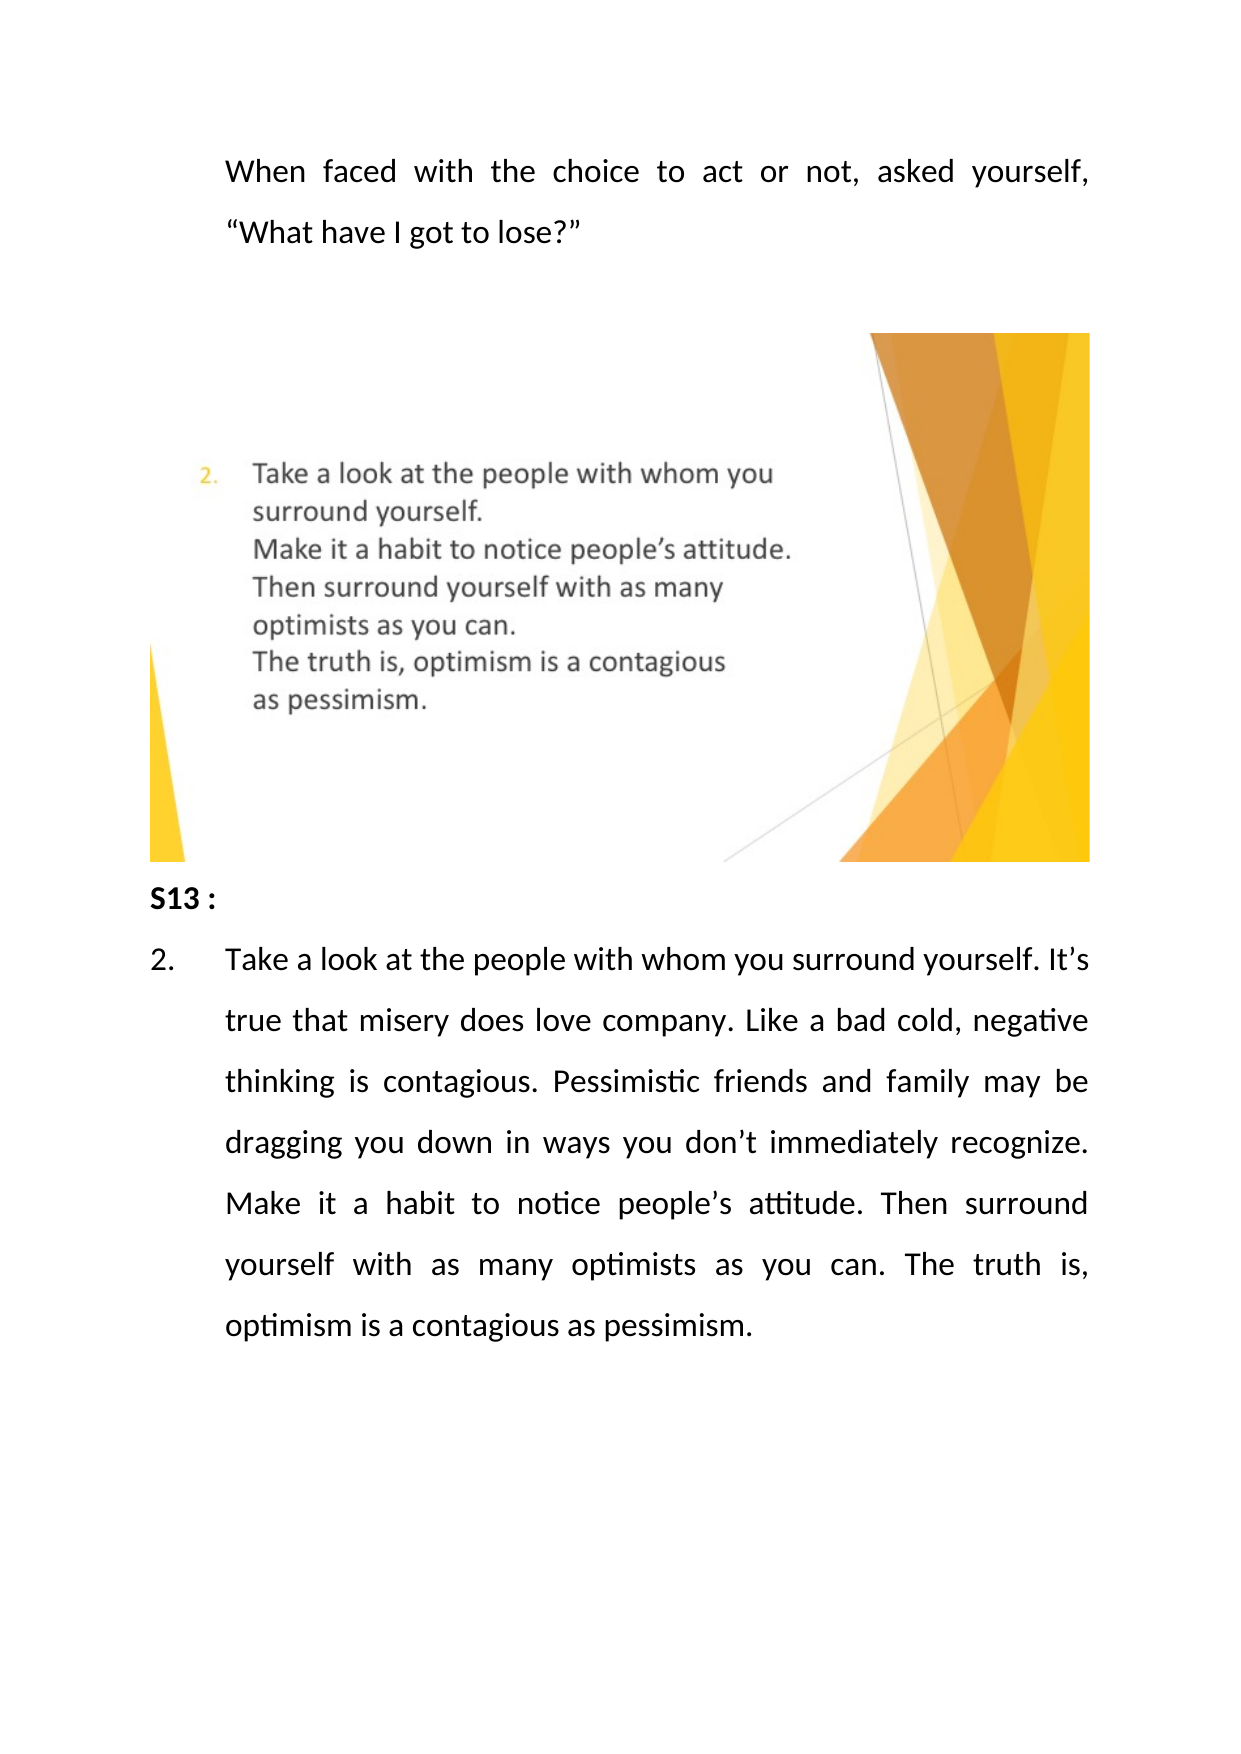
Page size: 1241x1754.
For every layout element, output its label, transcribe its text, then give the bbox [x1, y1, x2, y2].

text 2. Take a look at the people with whom you surround yourself. It’s true that misery does love company. Like a bad cold, negative thinking is contagious. Pessimistic friends and family may be dragging you down in ways you don’t immediately recognize. Make it a habit to notice people’s attitude. Then surround yourself with as many optimists as you can. The truth is, optimism is a contagious as pessimism. [150, 938, 1090, 1345]
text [225, 150, 1090, 252]
picture [150, 333, 1090, 862]
text S13 : [150, 877, 1090, 918]
